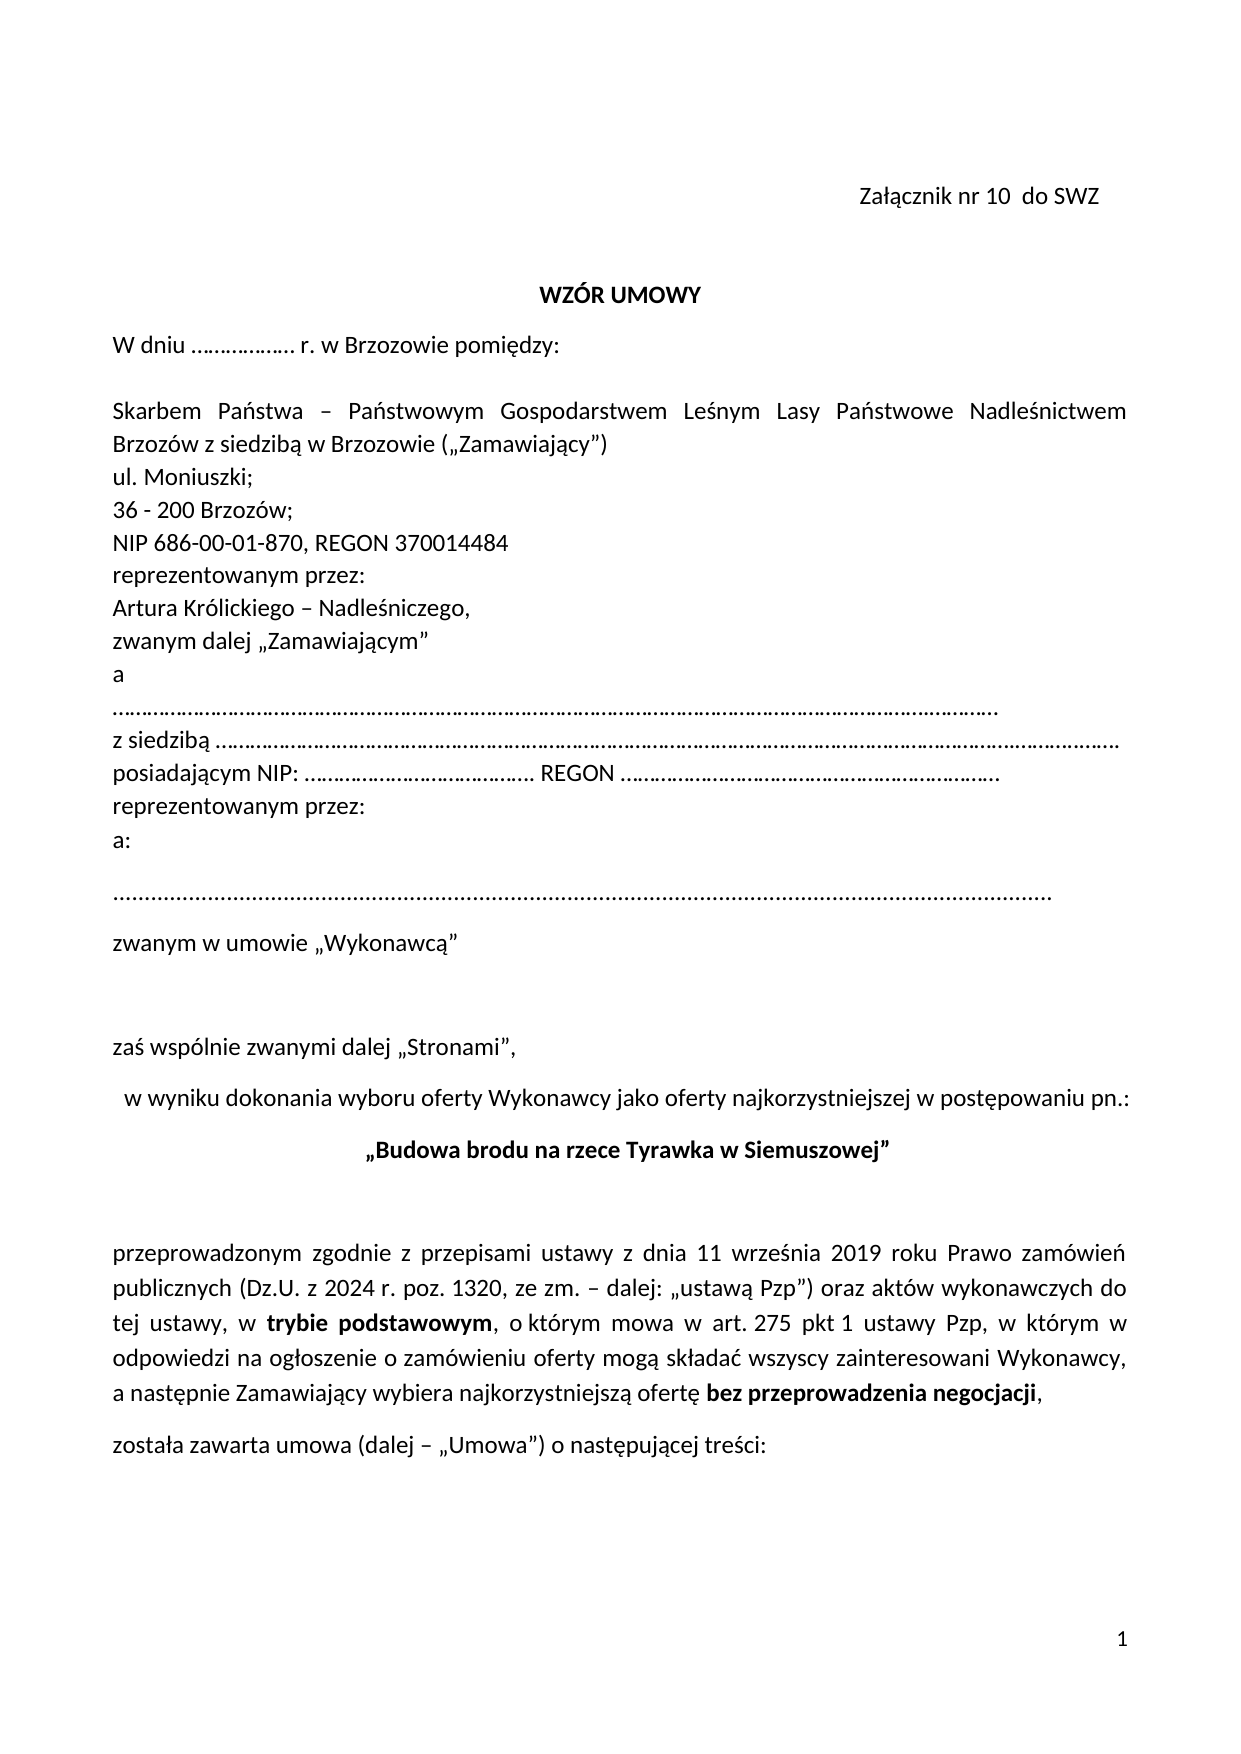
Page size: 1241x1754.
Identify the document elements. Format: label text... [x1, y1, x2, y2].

text 36 - 200 Brzozów; [112, 494, 1128, 524]
text …………………………………………………………………………………………………………………………….………… [112, 691, 1128, 722]
text została zawarta umowa (dalej – „Umowa”) o następującej treści: [112, 1429, 1128, 1460]
text reprezentowanym przez: [112, 559, 1128, 590]
text W dniu ……………… r. w Brzozowie pomiędzy: [112, 329, 1128, 360]
text w wyniku dokonania wyboru oferty Wykonawcy jako oferty najkorzystniejszej w postępowaniu pn.: [116, 1082, 1139, 1113]
text posiadającym NIP: …………………………………. REGON ………………………………………………………… [112, 757, 1128, 788]
text Skarbem Państwa – Państwowym Gospodarstwem Leśnym Lasy Państwowe Nadleśnictwem Brzozów z siedzibą w Brzozowie („Zamawiający”) [112, 395, 1128, 458]
text przeprowadzonym zgodnie z przepisami ustawy z dnia 11 września 2019 roku Prawo zamówień publicznych (Dz.U. z 2024 r. poz. 1320, ze zm. – dalej: „ustawą Pzp”) oraz aktów wykonawczych do tej ustawy, w trybie podstawowym, o którym mowa w art. 275 pkt 1 ustawy Pzp, w którym w odpowiedzi na ogłoszenie o zamówieniu oferty mogą składać wszyscy zainteresowani Wykonawcy, a następnie Zamawiający wybiera najkorzystniejszą ofertę bez przeprowadzenia negocjacji, [112, 1237, 1128, 1408]
text z siedzibą ………………………………………………………………………………………………………………………….………..……. [112, 724, 1128, 755]
text Artura Królickiego – Nadleśniczego, [112, 592, 1128, 623]
text „Budowa brodu na rzece Tyrawka w Siemuszowej” [116, 1134, 1139, 1165]
text zwanym w umowie „Wykonawcą” [112, 927, 1128, 958]
text WZÓR UMOWY [112, 279, 1128, 310]
text Załącznik nr 10 do SWZ [112, 150, 1128, 211]
text a: [112, 824, 1128, 855]
text reprezentowanym przez: [112, 790, 1128, 821]
text NIP 686-00-01-870, REGON 370014484 [112, 527, 1128, 557]
text ul. Moniuszki; [112, 461, 1128, 491]
text ..................................................................................................................................................... [112, 876, 1128, 906]
text zaś wspólnie zwanymi dalej „Stronami”, [112, 1031, 1128, 1061]
text a [112, 658, 1128, 689]
text zwanym dalej „Zamawiającym” [112, 625, 1128, 656]
